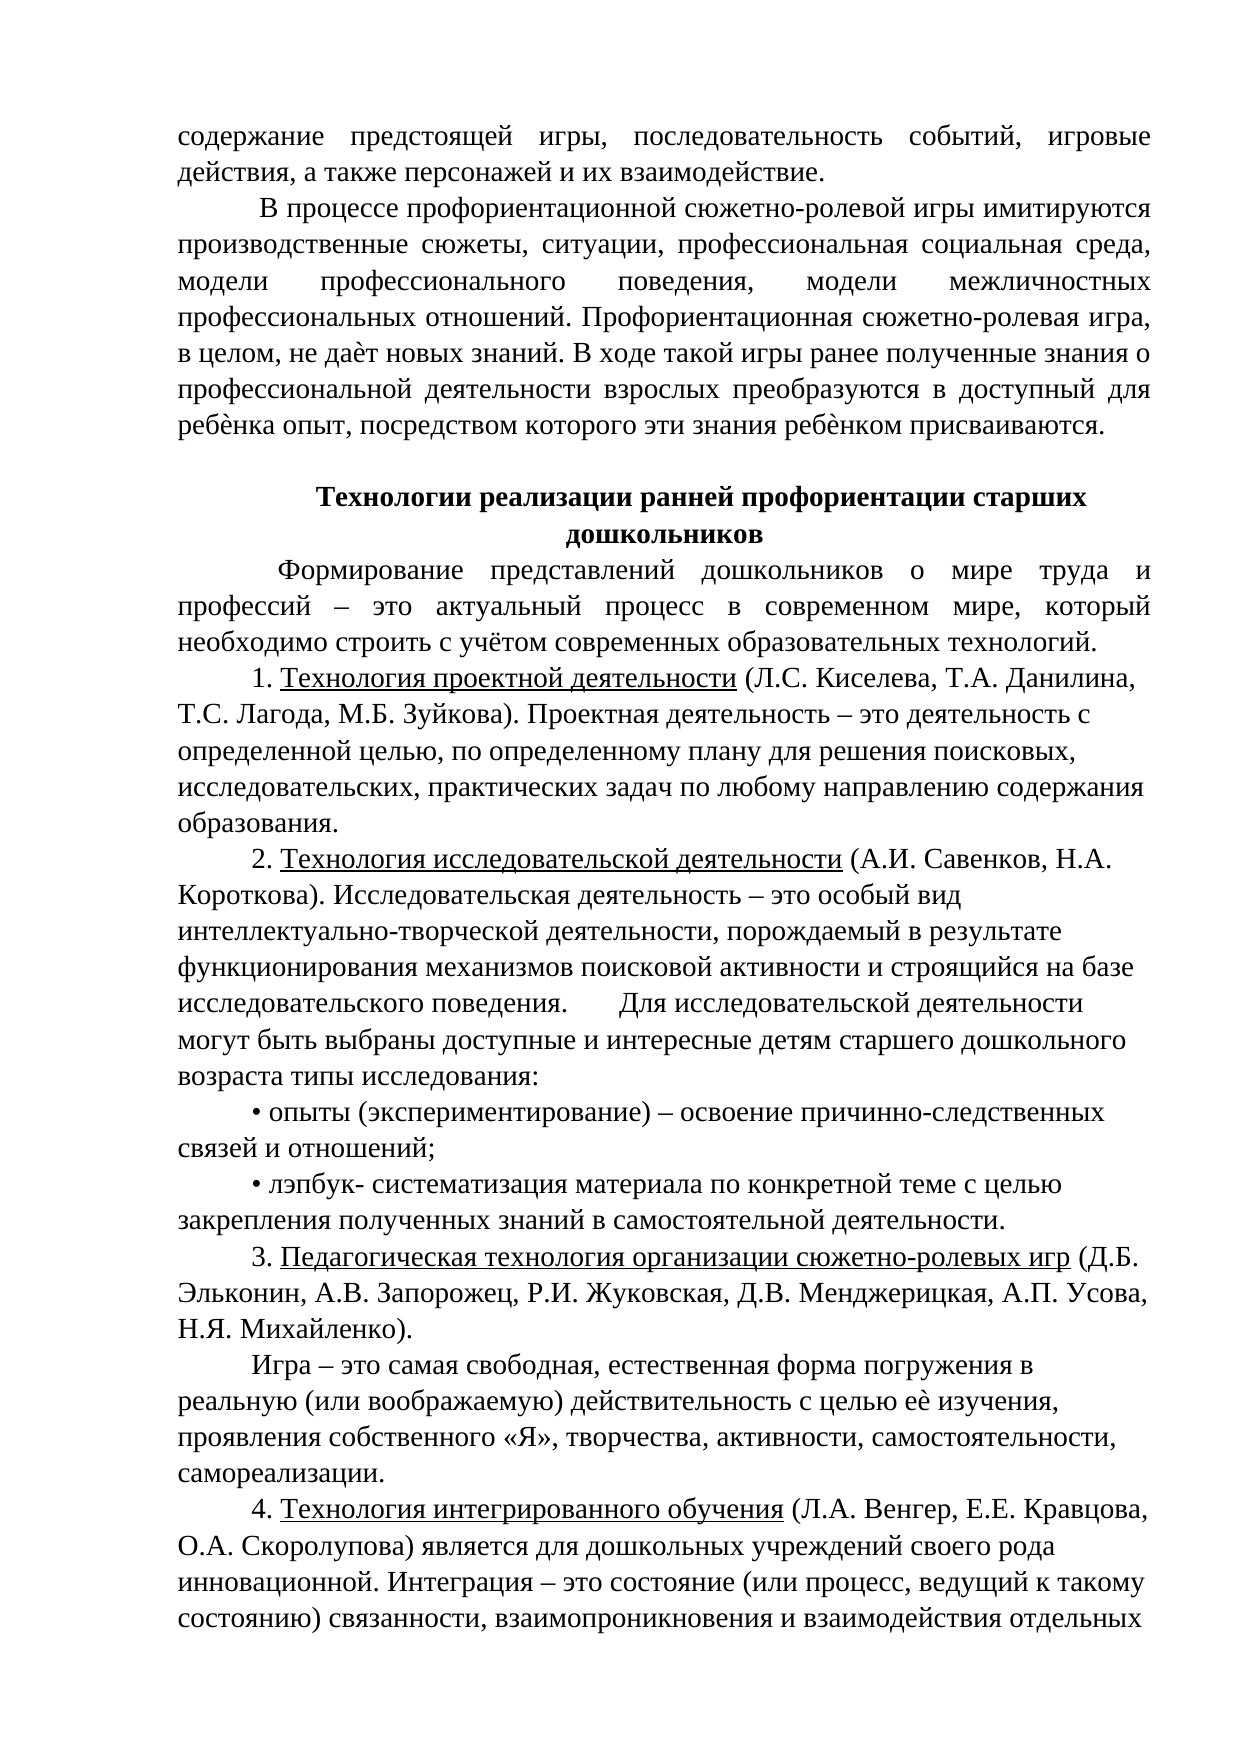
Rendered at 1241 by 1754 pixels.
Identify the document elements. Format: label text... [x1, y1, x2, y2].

text 1. Технология проектной деятельности (Л.С. Киселева, Т.А. Данилина, Т.С. Лагода, М.Б. Зуйкова). Проектная деятельность – это деятельность с определенной целью, по определенному плану для решения поисковых, исследовательских, практических задач по любому направлению содержания образования. [177, 660, 1152, 838]
text 3. Педагогическая технология организации сюжетно-ролевых игр (Д.Б. Эльконин, А.В. Запорожец, Р.И. Жуковская, Д.В. Менджерицкая, А.П. Усова, Н.Я. Михайленко). [177, 1239, 1152, 1344]
text Игра – это самая свободная, естественная форма погружения в реальную (или воображаемую) действительность с целью еѐ изучения, проявления собственного «Я», творчества, активности, самостоятельности, самореализации. [177, 1347, 1152, 1489]
text 2. Технология исследовательской деятельности (А.И. Савенков, Н.А. Короткова). Исследовательская деятельность – это особый вид интеллектуально-творческой деятельности, порождаемый в результате функционирования механизмов поисковой активности и строящийся на базе исследовательского поведения. Для исследовательской деятельности могут быть выбраны доступные и интересные детям старшего дошкольного возраста типы исследования: [177, 841, 1152, 1091]
text Технологии реализации ранней профориентации старших дошкольников [177, 479, 1152, 549]
text • лэпбук- систематизация материала по конкретной теме с целью закрепления полученных знаний в самостоятельной деятельности. [177, 1166, 1152, 1236]
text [177, 118, 1152, 188]
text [177, 1492, 1152, 1634]
text • опыты (экспериментирование) – освоение причинно-следственных связей и отношений; [177, 1094, 1152, 1164]
text Формирование представлений дошкольников о мире труда и профессий – это актуальный процесс в современном мире, который необходимо строить с учётом современных образовательных технологий. [177, 552, 1152, 658]
text В процессе профориентационной сюжетно-ролевой игры имитируются производственные сюжеты, ситуации, профессиональная социальная среда, модели профессионального поведения, модели межличностных профессиональных отношений. Профориентационная сюжетно-ролевая игра, в целом, не даѐт новых знаний. В ходе такой игры ранее полученные знания о профессиональной деятельности взрослых преобразуются в доступный для ребѐнка опыт, посредством которого эти знания ребѐнком присваиваются. [177, 190, 1152, 441]
